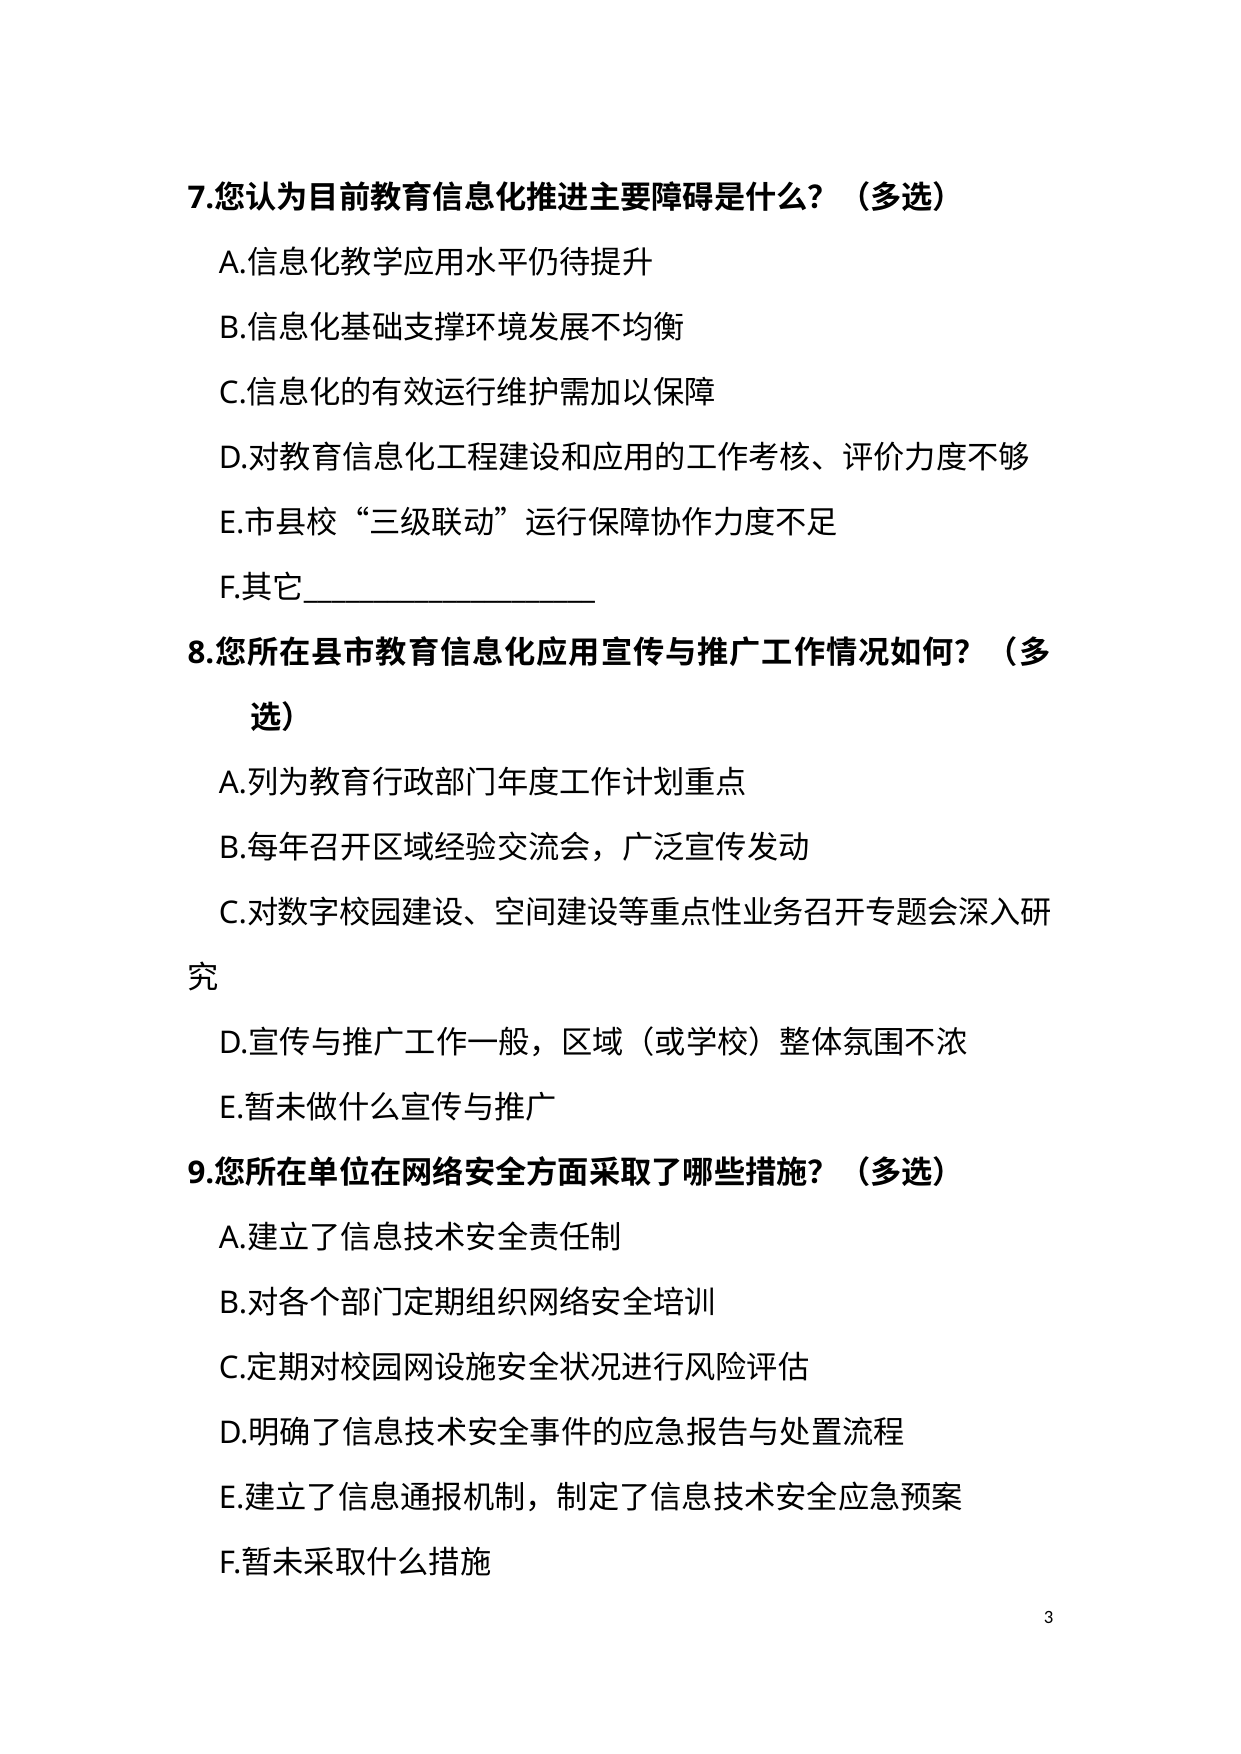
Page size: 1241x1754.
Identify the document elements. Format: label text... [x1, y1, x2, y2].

text D.宣传与推广工作一般，区域（或学校）整体氛围不浓 [187, 1007, 1053, 1072]
text E.市县校“三级联动”运行保障协作力度不足 [187, 487, 1053, 552]
text D.明确了信息技术安全事件的应急报告与处置流程 [187, 1397, 1053, 1462]
text A.建立了信息技术安全责任制 [187, 1202, 1053, 1267]
text B.信息化基础支撑环境发展不均衡 [187, 292, 1053, 357]
text 7.您认为目前教育信息化推进主要障碍是什么？（多选） [187, 162, 1053, 227]
text C.信息化的有效运行维护需加以保障 [187, 357, 1053, 422]
text D.对教育信息化工程建设和应用的工作考核、评价力度不够 [187, 422, 1053, 487]
text B.对各个部门定期组织网络安全培训 [187, 1267, 1053, 1332]
text F.其它_____________________ [187, 552, 1053, 617]
text A.列为教育行政部门年度工作计划重点 [187, 747, 1053, 812]
text E.暂未做什么宣传与推广 [187, 1072, 1053, 1137]
text F.暂未采取什么措施 [187, 1527, 1053, 1592]
text 8.您所在县市教育信息化应用宣传与推广工作情况如何？（多选） [187, 617, 1053, 747]
text E.建立了信息通报机制，制定了信息技术安全应急预案 [187, 1462, 1053, 1527]
text A.信息化教学应用水平仍待提升 [187, 227, 1053, 292]
text C.对数字校园建设、空间建设等重点性业务召开专题会深入研究 [187, 877, 1053, 1007]
text C.定期对校园网设施安全状况进行风险评估 [187, 1332, 1053, 1397]
text B.每年召开区域经验交流会，广泛宣传发动 [187, 812, 1053, 877]
text 9.您所在单位在网络安全方面采取了哪些措施？（多选） [187, 1137, 1053, 1202]
